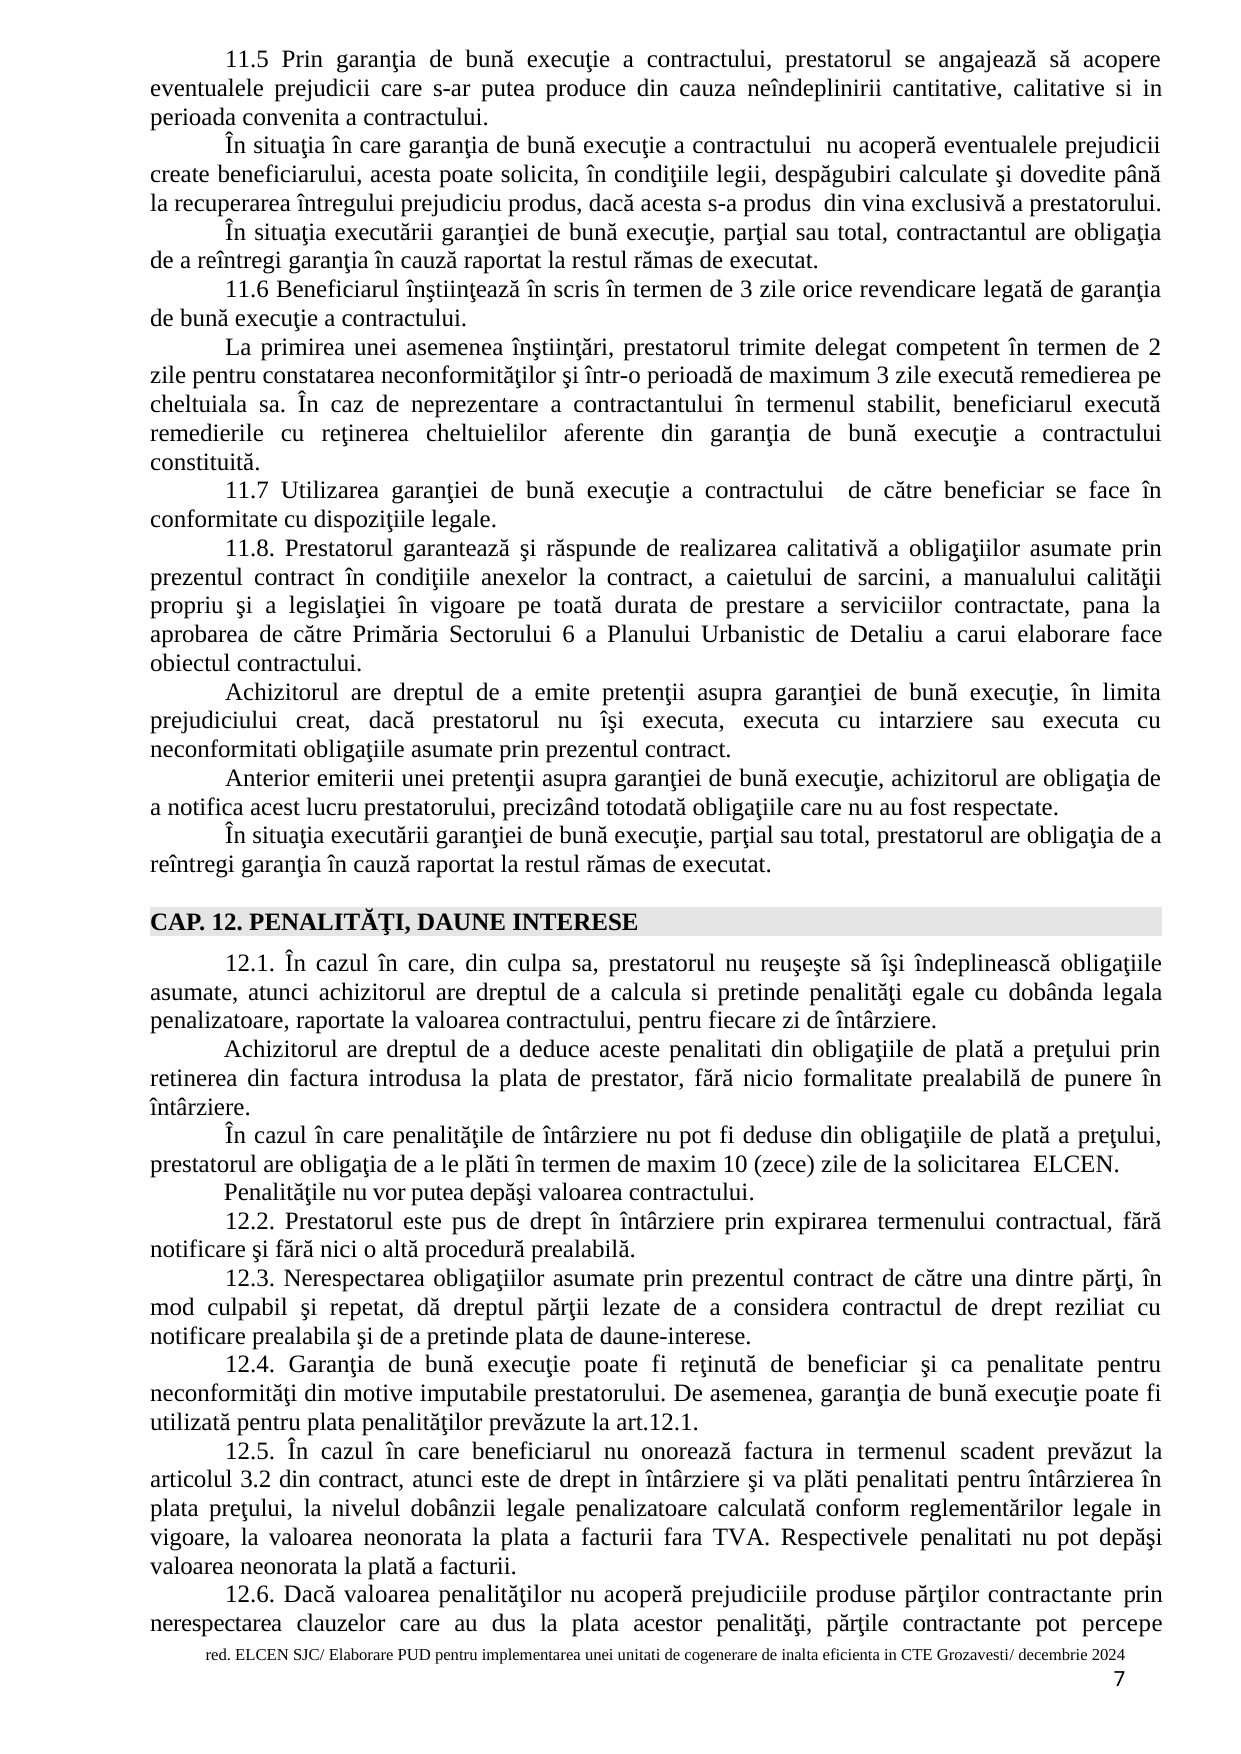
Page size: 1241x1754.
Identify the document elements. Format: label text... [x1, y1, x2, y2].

text În situaţia executării garanţiei de bună execuţie, parţial sau total, prestatorul are obligaţia de a reîntregi garanţia în cauză raportat la restul rămas de executat. [150, 821, 1162, 878]
text Penalităţile nu vor putea depăşi valoarea contractului. [150, 1178, 1161, 1206]
text 12.1. În cazul în care, din culpa sa, prestatorul nu reuşeşte să îşi îndeplinească obligaţiile asumate, atunci achizitorul are dreptul de a calcula si pretinde penalităţi egale cu dobânda legala penalizatoare, raportate la valoarea contractului, pentru fiecare zi de întârziere. [150, 948, 1162, 1034]
text În situaţia executării garanţiei de bună execuţie, parţial sau total, contractantul are obligaţia de a reîntregi garanţia în cauză raportat la restul rămas de executat. [150, 217, 1162, 274]
text Achizitorul are dreptul de a deduce aceste penalitati din obligaţiile de plată a preţului prin retinerea din factura introdusa la plata de prestator, fără nicio formalitate prealabilă de punere în întârziere. [150, 1034, 1162, 1121]
text Achizitorul are dreptul de a emite pretenţii asupra garanţiei de bună execuţie, în limita prejudiciului creat, dacă prestatorul nu îşi executa, executa cu intarziere sau executa cu neconformitati obligaţiile asumate prin prezentul contract. [150, 677, 1162, 763]
text În situaţia în care garanţia de bună execuţie a contractului nu acoperă eventualele prejudicii create beneficiarului, acesta poate solicita, în condiţiile legii, despăgubiri calculate şi dovedite până la recuperarea întregului prejudiciu produs, dacă acesta s-a produs din vina exclusivă a prestatorului. [150, 131, 1162, 217]
subtitle CAP. 12. PENALITĂŢI, DAUNE INTERESE [150, 907, 1162, 936]
text 11.5 Prin garanţia de bună execuţie a contractului, prestatorul se angajează să acopere eventualele prejudicii care s-ar putea produce din cauza neîndeplinirii cantitative, calitative si in perioada convenita a contractului. [150, 44, 1162, 131]
text În cazul în care penalităţile de întârziere nu pot fi deduse din obligaţiile de plată a preţului, prestatorul are obligaţia de a le plăti în termen de maxim 10 (zece) zile de la solicitarea ELCEN. [150, 1121, 1162, 1178]
text 12.5. În cazul în care beneficiarul nu onorează factura in termenul scadent prevăzut la articolul 3.2 din contract, atunci este de drept in întârziere şi va plăti penalitati pentru întârzierea în plata preţului, la nivelul dobânzii legale penalizatoare calculată conform reglementărilor legale in vigoare, la valoarea neonorata la plata a facturii fara TVA. Respectivele penalitati nu pot depăşi valoarea neonorata la plată a facturii. [150, 1436, 1162, 1579]
text 12.2. Prestatorul este pus de drept în întârziere prin expirarea termenului contractual, fără notificare şi fără nici o altă procedură prealabilă. [150, 1206, 1162, 1263]
text Anterior emiterii unei pretenţii asupra garanţiei de bună execuţie, achizitorul are obligaţia de a notifica acest lucru prestatorului, precizând totodată obligaţiile care nu au fost respectate. [150, 763, 1162, 821]
text 12.3. Nerespectarea obligaţiilor asumate prin prezentul contract de către una dintre părţi, în mod culpabil şi repetat, dă dreptul părţii lezate de a considera contractul de drept reziliat cu notificare prealabila şi de a pretinde plata de daune-interese. [150, 1263, 1162, 1349]
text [150, 1579, 1162, 1637]
text La primirea unei asemenea înştiinţări, prestatorul trimite delegat competent în termen de 2 zile pentru constatarea neconformităţilor şi într-o perioadă de maximum 3 zile execută remedierea pe cheltuiala sa. În caz de neprezentare a contractantului în termenul stabilit, beneficiarul execută remedierile cu reţinerea cheltuielilor aferente din garanţia de bună execuţie a contractului constituită. [150, 332, 1162, 476]
text 11.6 Beneficiarul înştiinţează în scris în termen de 3 zile orice revendicare legată de garanţia de bună execuţie a contractului. [150, 274, 1162, 332]
text 11.7 Utilizarea garanţiei de bună execuţie a contractului de către beneficiar se face în conformitate cu dispoziţiile legale. [150, 476, 1162, 533]
text 11.8. Prestatorul garantează şi răspunde de realizarea calitativă a obligaţiilor asumate prin prezentul contract în condiţiile anexelor la contract, a caietului de sarcini, a manualului calităţii propriu şi a legislaţiei în vigoare pe toată durata de prestare a serviciilor contractate, pana la aprobarea de către Primăria Sectorului 6 a Planului Urbanistic de Detaliu a carui elaborare face obiectul contractului. [150, 533, 1162, 677]
text 12.4. Garanţia de bună execuţie poate fi reţinută de beneficiar şi ca penalitate pentru neconformităţi din motive imputabile prestatorului. De asemenea, garanţia de bună execuţie poate fi utilizată pentru plata penalităţilor prevăzute la art.12.1. [150, 1349, 1162, 1436]
